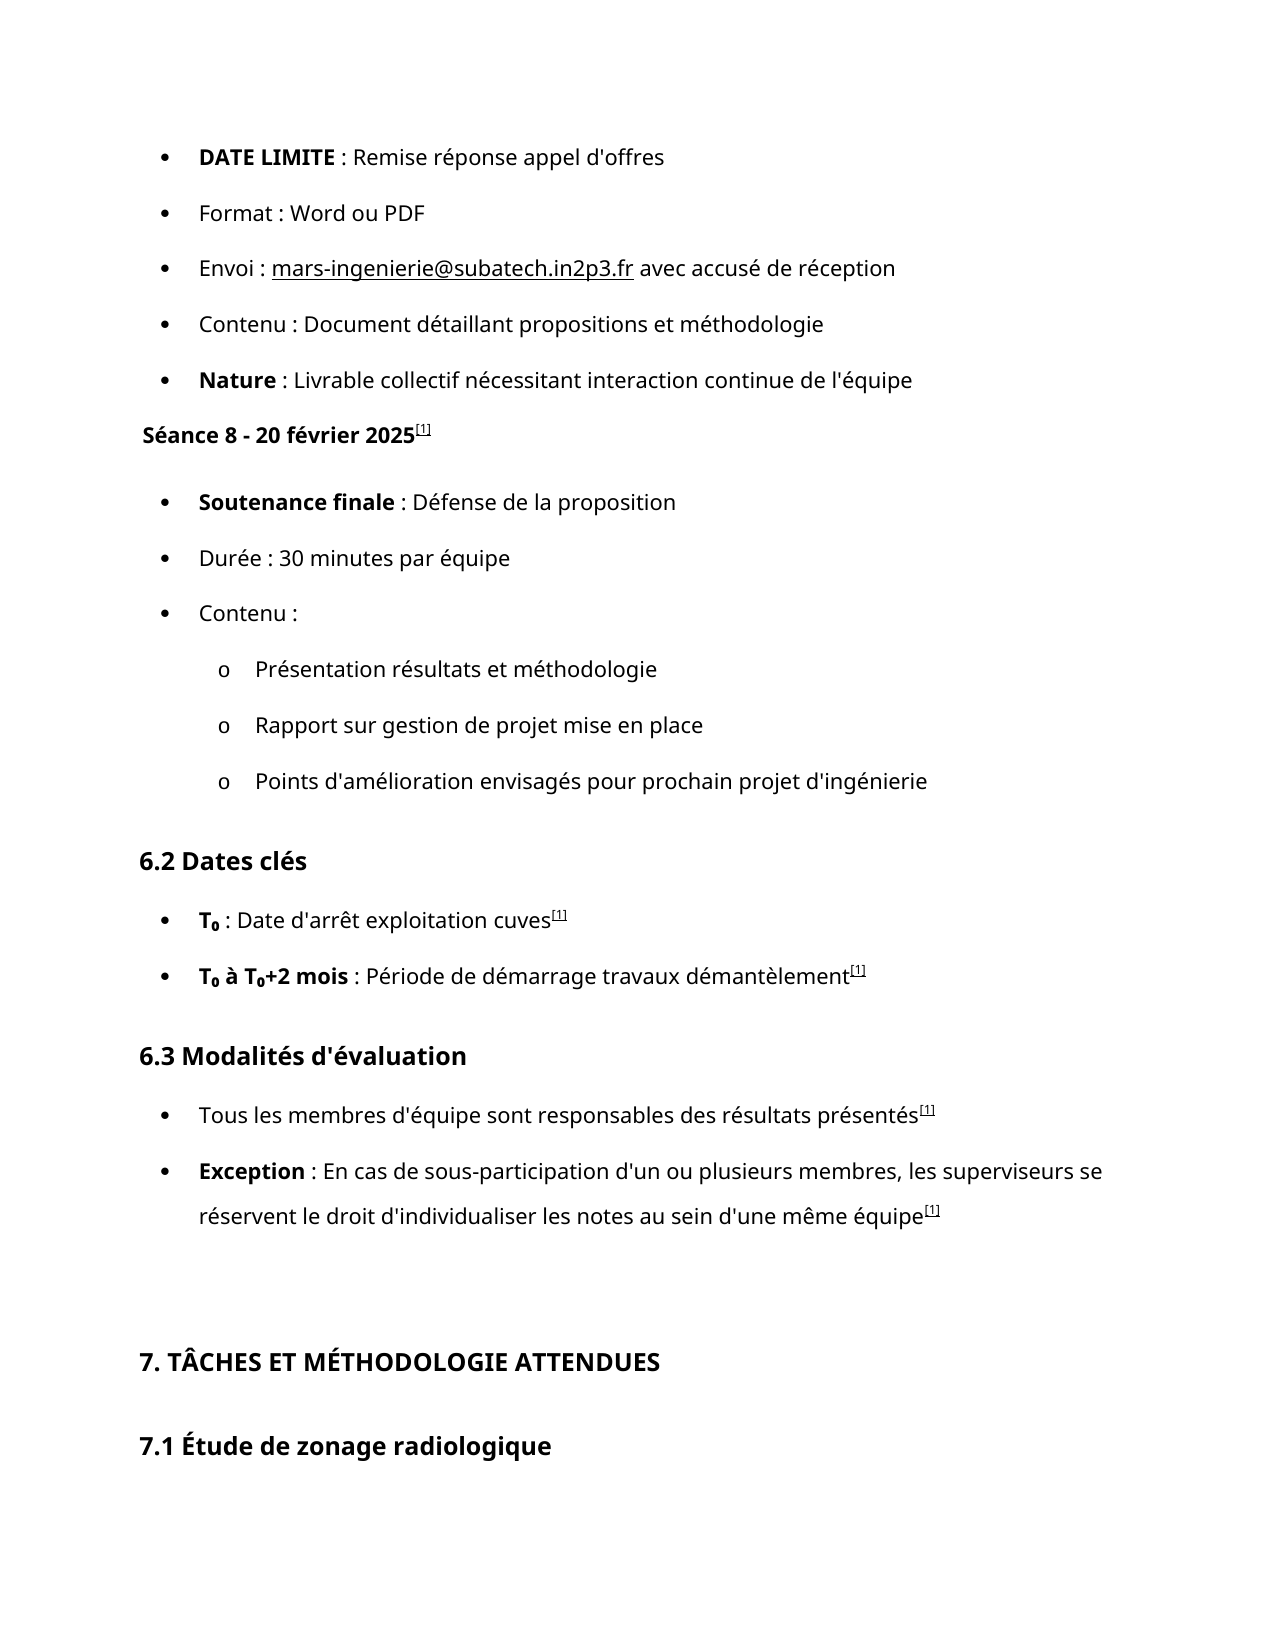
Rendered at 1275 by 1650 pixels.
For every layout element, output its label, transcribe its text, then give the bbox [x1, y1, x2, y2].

list T₀ : Date d'arrêt exploitation cuves[1] [161, 905, 1133, 935]
list Présentation résultats et méthodologie [217, 654, 1133, 684]
list Contenu : Document détaillant propositions et méthodologie [161, 309, 1133, 339]
list Durée : 30 minutes par équipe [161, 542, 1133, 572]
list Format : Word ou PDF [161, 198, 1133, 228]
text 7.1 Étude de zonage radiologique [139, 1429, 1133, 1463]
list Rapport sur gestion de projet mise en place [217, 710, 1133, 740]
list Envoi : mars-ingenierie@subatech.in2p3.fr avec accusé de réception [161, 253, 1133, 283]
text 7. TÂCHES ET MÉTHODOLOGIE ATTENDUES [139, 1345, 1133, 1379]
list Points d'amélioration envisagés pour prochain projet d'ingénierie [217, 766, 1133, 796]
text Séance 8 - 20 février 2025[1] [142, 420, 1133, 450]
text 6.2 Dates clés [139, 843, 1133, 877]
list Soutenance finale : Défense de la proposition [161, 487, 1133, 517]
list Tous les membres d'équipe sont responsables des résultats présentés[1] [161, 1101, 1133, 1130]
list T₀ à T₀+2 mois : Période de démarrage travaux démantèlement[1] [161, 961, 1133, 991]
list Exception : En cas de sous-participation d'un ou plusieurs membres, les superviseurs se réservent le droit d'individualiser les notes au sein d'une même équipe[1] [161, 1156, 1133, 1231]
text 6.3 Modalités d'évaluation [139, 1038, 1133, 1073]
list DATE LIMITE : Remise réponse appel d'offres [161, 142, 1133, 172]
list Contenu : [161, 598, 1133, 628]
list Nature : Livrable collectif nécessitant interaction continue de l'équipe [161, 365, 1133, 394]
